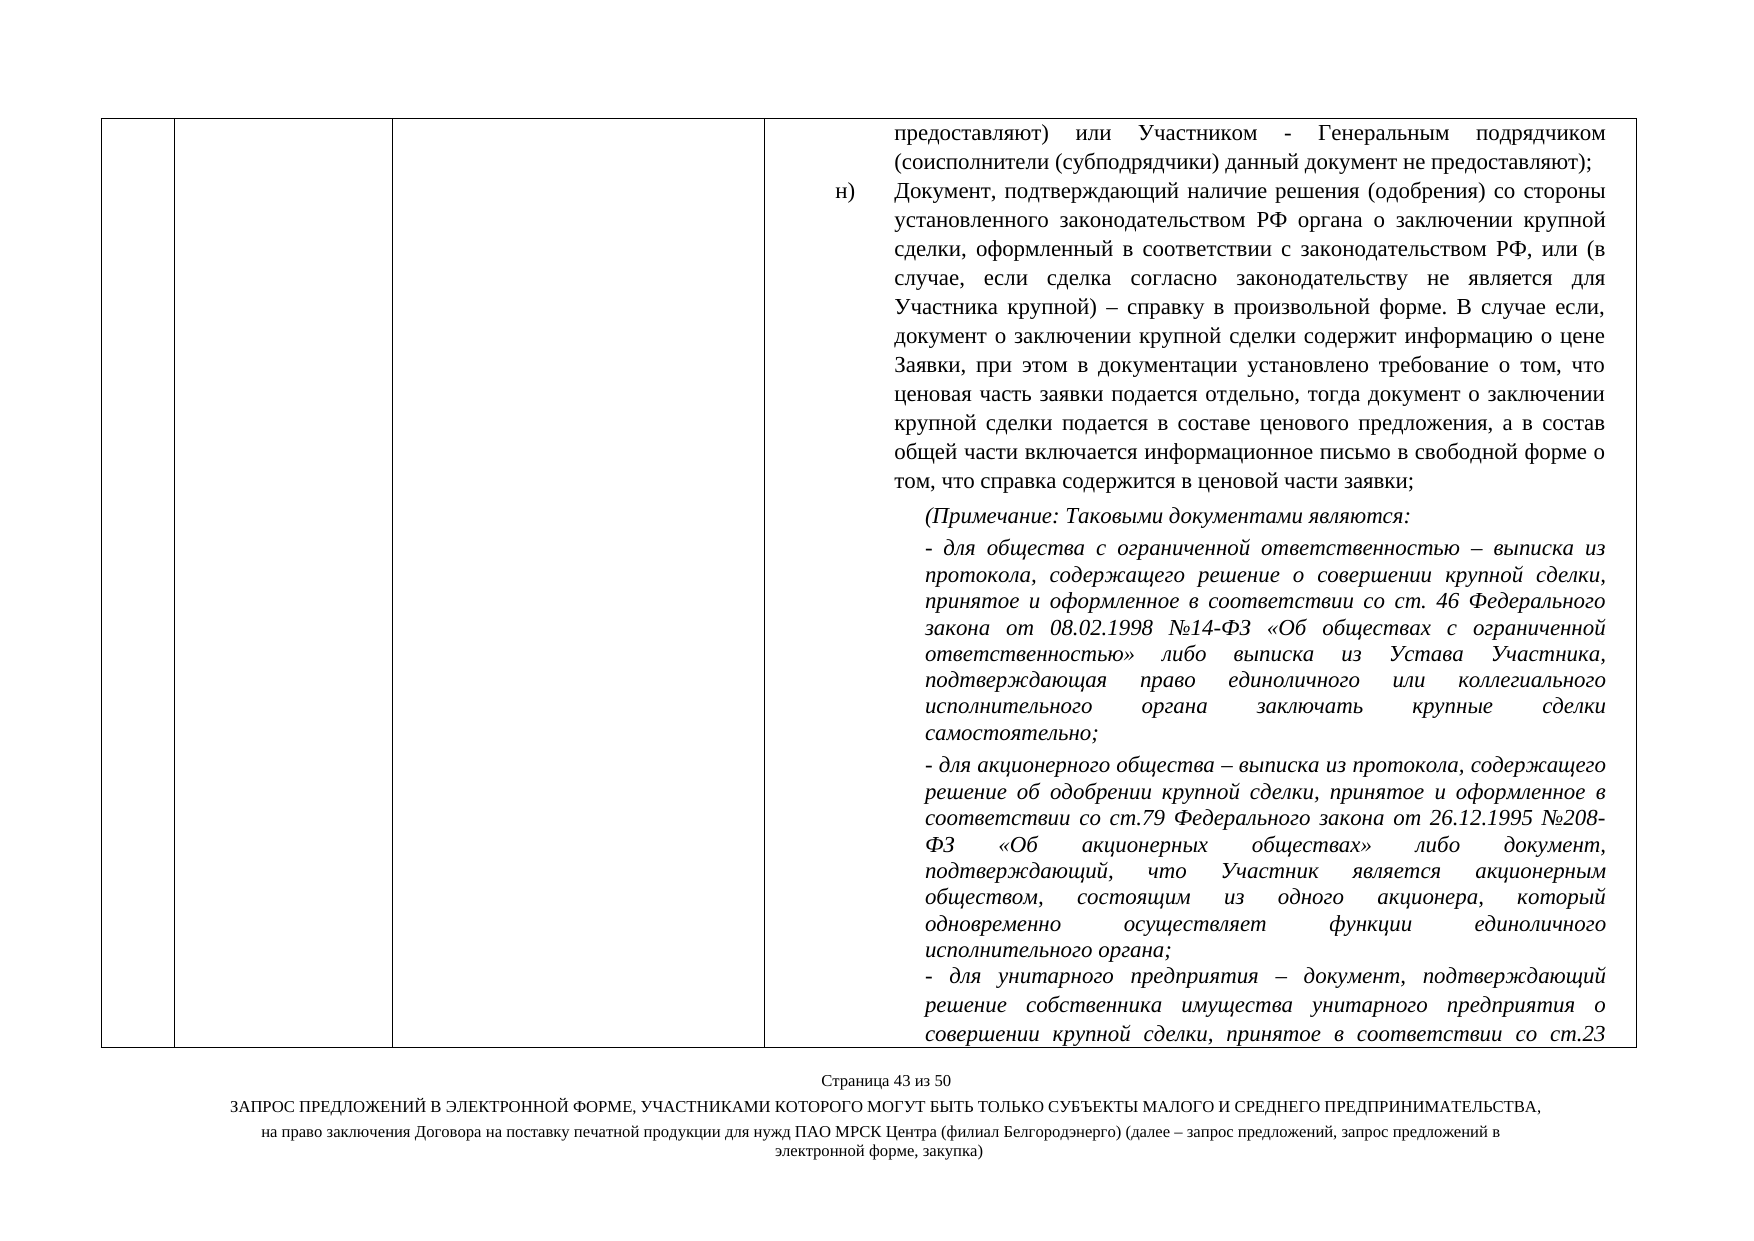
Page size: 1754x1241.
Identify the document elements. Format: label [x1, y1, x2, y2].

table_cell [102, 119, 174, 1047]
table_cell [765, 119, 1636, 1047]
table_cell [175, 119, 392, 1047]
table_cell [393, 119, 764, 1047]
